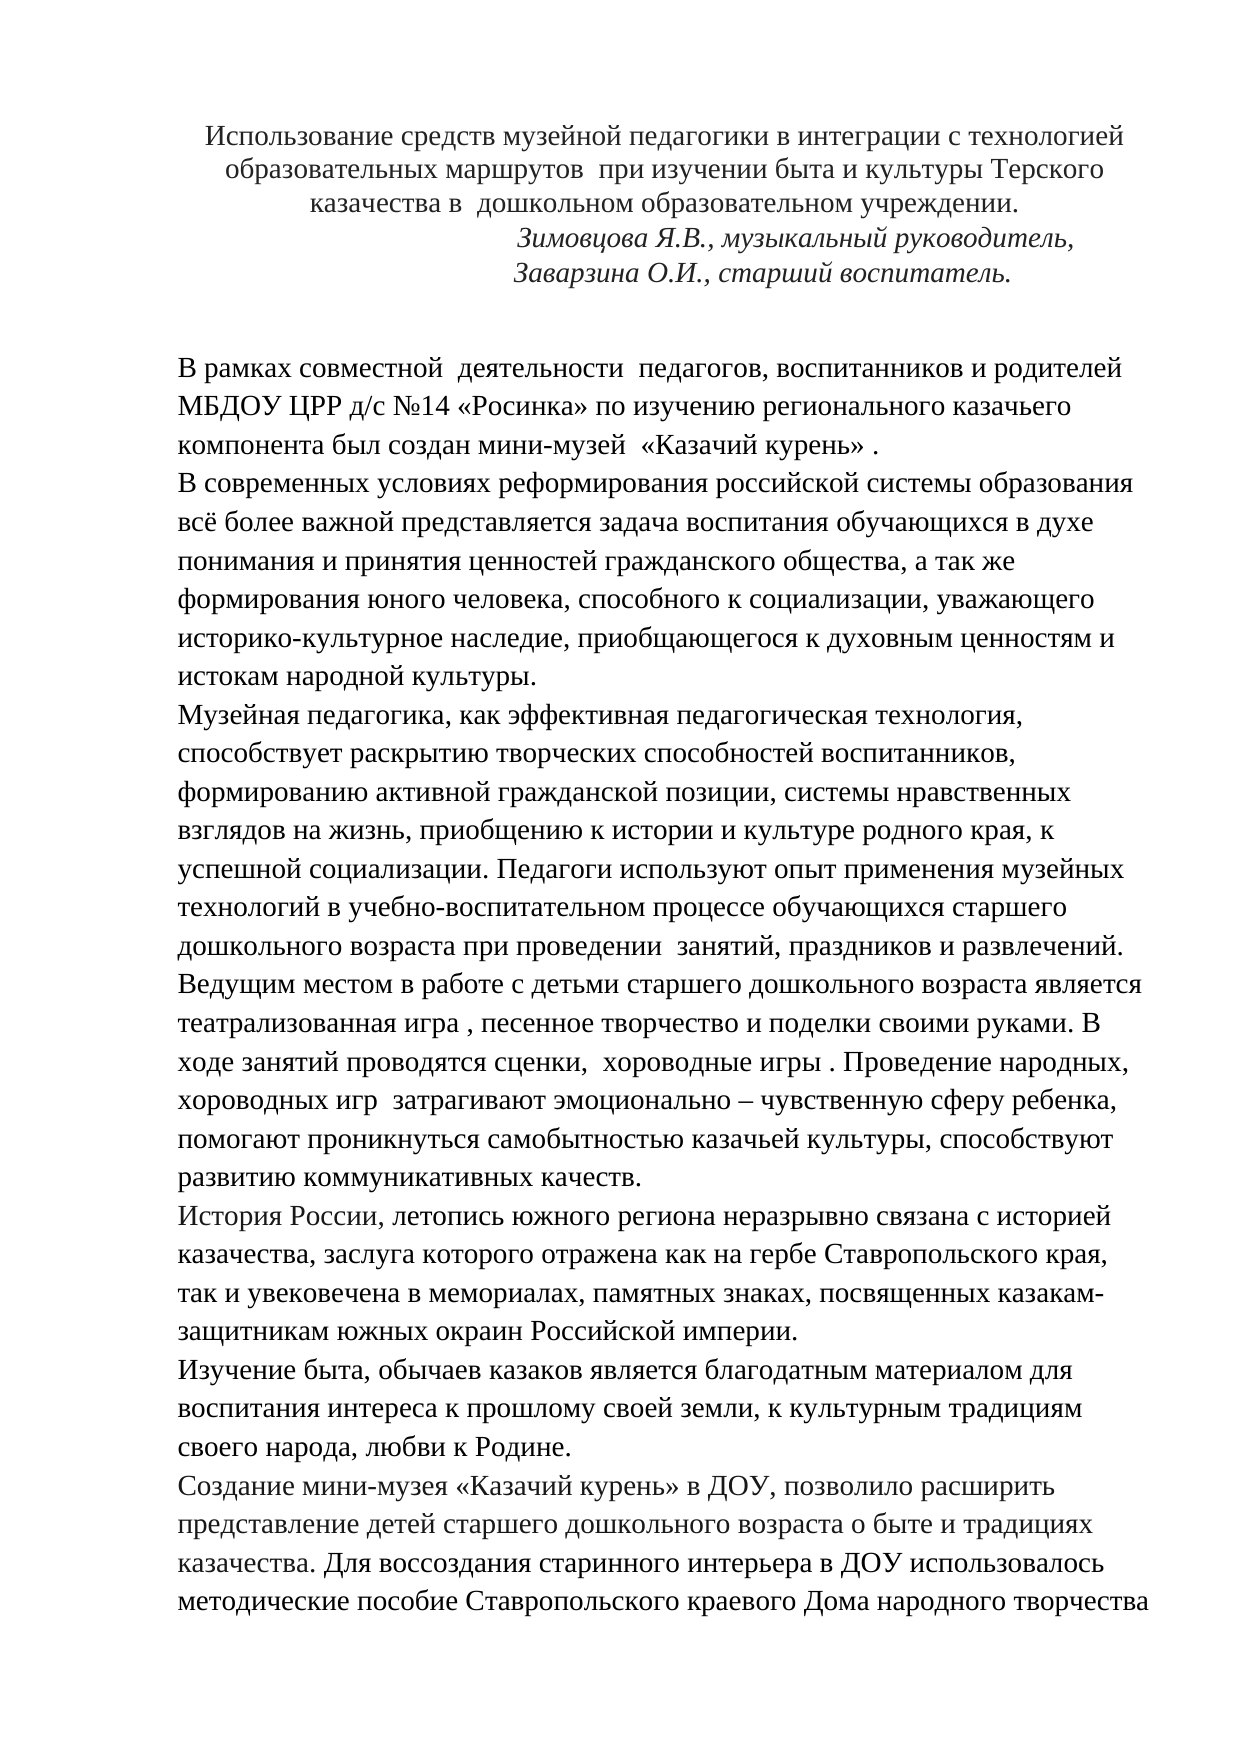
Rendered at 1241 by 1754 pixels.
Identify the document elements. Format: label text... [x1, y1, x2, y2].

text Заварзина О.И., старший воспитатель. [177, 255, 1152, 289]
text Использование средств музейной педагогики в интеграции с технологией образовательных маршрутов при изучении быта и культуры Терского казачества в дошкольном образовательном учреждении. [177, 118, 1152, 219]
text Зимовцова Я.В., музыкальный руководитель, [177, 220, 1152, 254]
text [177, 350, 1152, 1617]
